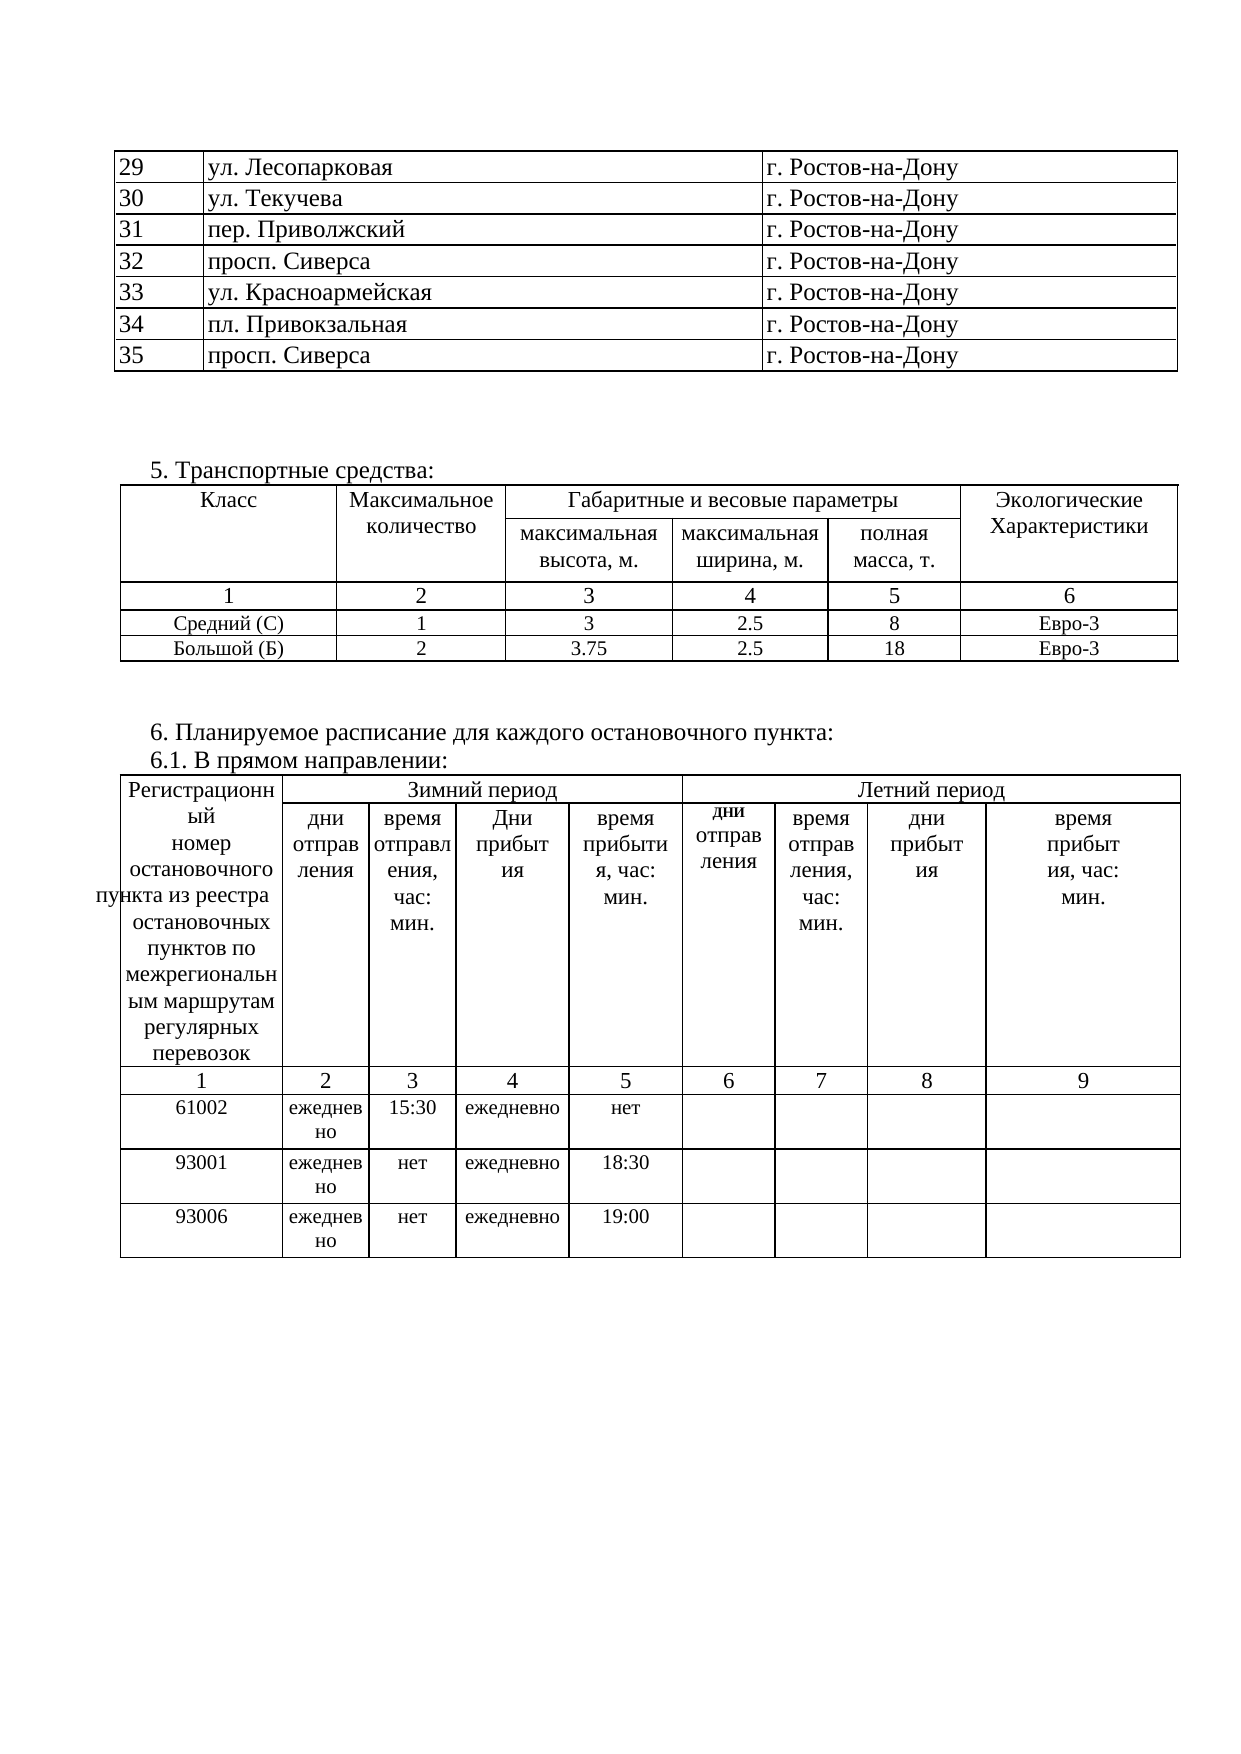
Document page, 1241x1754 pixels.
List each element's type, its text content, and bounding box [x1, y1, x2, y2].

table_cell время отправл ения, час: мин. [370, 804, 455, 1066]
table_cell максимальная высота, м. [506, 519, 672, 581]
table_cell ежедневно [457, 1095, 568, 1148]
table_cell время прибыти я, час: мин. [570, 804, 682, 1066]
table_cell ул. Красноармейская [204, 277, 762, 307]
table_cell 18 [829, 636, 960, 660]
table_cell Евро-3 [961, 611, 1177, 634]
table_cell 34 [115, 308, 203, 339]
table_cell 5 [829, 583, 960, 609]
table_cell 32 [115, 245, 203, 276]
table_cell 6 [961, 583, 1177, 609]
table_cell полная масса, т. [829, 519, 960, 581]
table_cell нет [370, 1204, 455, 1257]
table_cell г. Ростов-на-Дону [763, 181, 1177, 213]
table_cell ежедневно [457, 1150, 568, 1202]
table_cell Большой (Б) [121, 636, 336, 660]
table_cell ДНИ отправ ления [683, 804, 774, 1066]
table_cell максимальная ширина, м. [673, 519, 827, 581]
table_cell г. Ростов-на-Дону [763, 339, 1177, 370]
table_cell пл. Привокзальная [204, 309, 762, 339]
table_cell 2.5 [673, 636, 827, 660]
table_header Регистрационный номер остановочного пункта из реестра остановочных пунктов по межрегиональным маршрутам регулярных перевозок [121, 776, 282, 1066]
table_cell г. Ростов-на-Дону [763, 152, 1177, 181]
table_cell 93001 [121, 1150, 282, 1202]
table_cell 35 [115, 340, 203, 370]
table_cell ул. Текучева [204, 183, 762, 213]
table_cell 15:30 [370, 1095, 455, 1148]
table_cell [987, 1204, 1180, 1257]
table_header Зимний период [283, 776, 682, 802]
table_cell [987, 1095, 1180, 1148]
table_cell [776, 1150, 867, 1202]
table_header Экологические Характеристики [961, 486, 1177, 581]
text 6.1. В прямом направлении: [150, 746, 1090, 774]
text 6. Планируемое расписание для каждого остановочного пункта: [150, 717, 1090, 746]
table_cell время отправ ления, час: мин. [776, 804, 867, 1066]
text 5. Транспортные средства: [150, 456, 1090, 484]
table_cell 1 [121, 583, 336, 609]
table_cell Средний (С) [121, 611, 336, 634]
table_cell [683, 1150, 774, 1202]
table_cell 3 [506, 583, 672, 609]
table_cell г. Ростов-на-Дону [763, 307, 1177, 339]
table_cell г. Ростов-на-Дону [763, 244, 1177, 276]
table_cell [683, 1204, 774, 1257]
table_cell г. Ростов-на-Дону [763, 276, 1177, 307]
table_header Класс [121, 486, 336, 581]
table_cell 31 [115, 214, 203, 244]
table_cell 4 [457, 1067, 568, 1094]
table_cell просп. Сиверса [204, 246, 762, 276]
table_cell 5 [570, 1067, 682, 1094]
table_cell нет [570, 1095, 682, 1148]
table_cell [776, 1095, 867, 1148]
table_cell 3.75 [506, 636, 672, 660]
table_cell [683, 1095, 774, 1148]
table_cell 3 [370, 1067, 455, 1094]
table_cell дни прибыт ия [868, 804, 985, 1066]
table_cell нет [370, 1150, 455, 1202]
table_cell [868, 1095, 985, 1148]
table_cell 6 [683, 1067, 774, 1094]
table_cell Евро-3 [961, 636, 1177, 660]
table_cell 7 [776, 1067, 867, 1094]
table_cell [868, 1204, 985, 1257]
table_cell пер. Приволжский [204, 215, 762, 244]
table_header Максимальное количество [337, 486, 505, 581]
table_cell дни отправ ления [283, 804, 368, 1066]
table_cell 3 [506, 611, 672, 634]
table_header Габаритные и весовые параметры [506, 486, 960, 518]
table_cell ежедневно [283, 1095, 368, 1148]
table_cell 33 [115, 277, 203, 307]
table_cell 1 [121, 1067, 282, 1094]
table_cell 2 [337, 636, 505, 660]
table_cell ул. Лесопарковая [204, 152, 762, 181]
table_cell 9 [987, 1067, 1180, 1094]
table_cell 19:00 [570, 1204, 682, 1257]
table_cell 4 [673, 583, 827, 609]
table_header Летний период [683, 776, 1180, 802]
table_cell 61002 [121, 1095, 282, 1148]
table_cell 8 [829, 611, 960, 634]
table_cell 2 [337, 583, 505, 609]
table_cell 8 [868, 1067, 985, 1094]
table_cell 2.5 [673, 611, 827, 634]
table_cell 18:30 [570, 1150, 682, 1202]
table_cell [868, 1150, 985, 1202]
table_cell ежедневно [283, 1204, 368, 1257]
table_cell 30 [115, 183, 203, 213]
table_cell [776, 1204, 867, 1257]
table_cell просп. Сиверса [204, 340, 762, 370]
table_cell ежедневно [457, 1204, 568, 1257]
table_cell Дни прибыт ия [457, 804, 568, 1066]
table_cell время прибыт ия, час: мин. [987, 804, 1180, 1066]
table_cell г. Ростов-на-Дону [763, 213, 1177, 244]
table_cell 1 [337, 611, 505, 634]
table_cell [987, 1150, 1180, 1202]
table_cell 29 [115, 152, 203, 181]
table_cell 93006 [121, 1204, 282, 1257]
table_cell ежедневно [283, 1150, 368, 1202]
table_cell 2 [283, 1067, 368, 1094]
